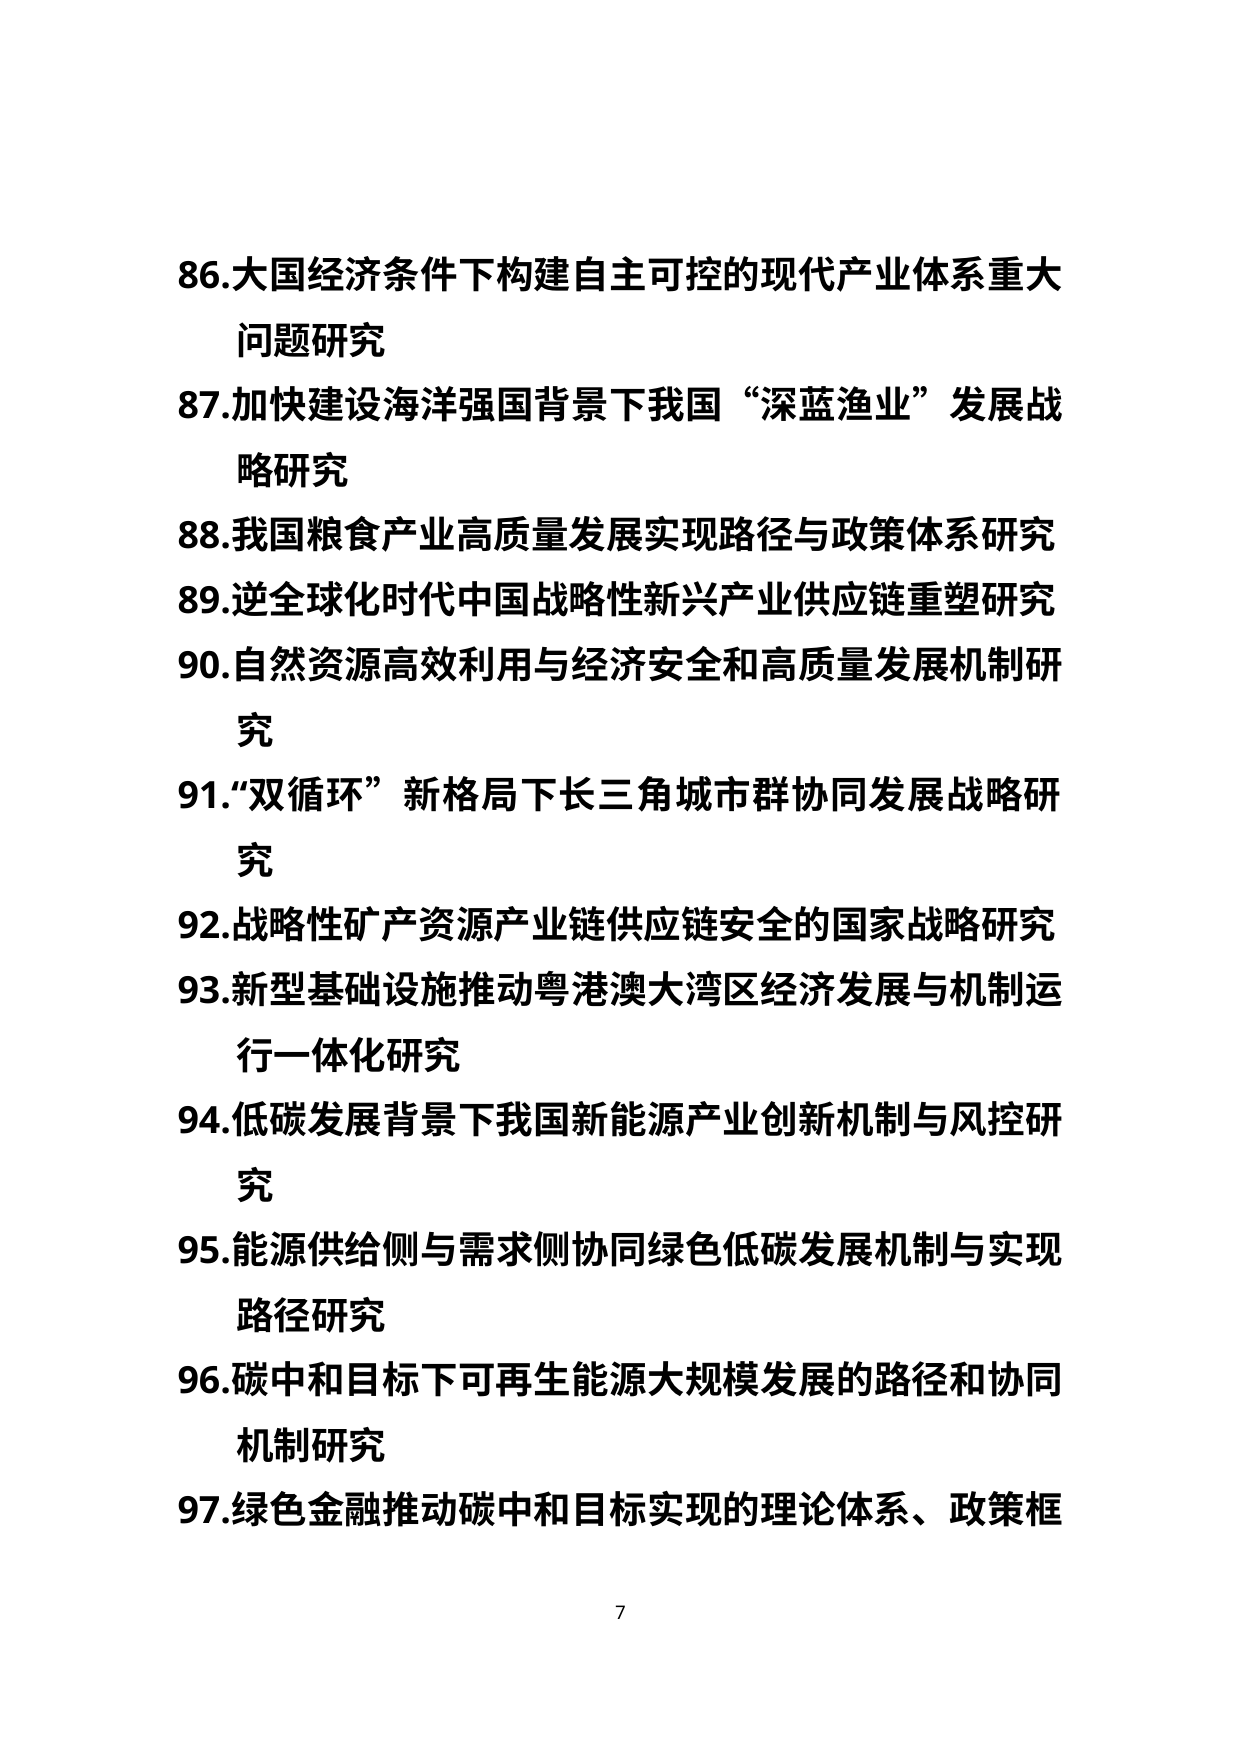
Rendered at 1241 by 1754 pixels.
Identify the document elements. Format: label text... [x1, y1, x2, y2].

text 94.低碳发展背景下我国新能源产业创新机制与风控研究 [177, 1085, 1063, 1215]
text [177, 1475, 1063, 1540]
text 89.逆全球化时代中国战略性新兴产业供应链重塑研究 [177, 565, 1063, 630]
text 96.碳中和目标下可再生能源大规模发展的路径和协同机制研究 [177, 1345, 1063, 1475]
text 87.加快建设海洋强国背景下我国“深蓝渔业”发展战略研究 [177, 370, 1063, 500]
text 86.大国经济条件下构建自主可控的现代产业体系重大问题研究 [177, 240, 1063, 370]
text 95.能源供给侧与需求侧协同绿色低碳发展机制与实现路径研究 [177, 1215, 1063, 1345]
text 90.自然资源高效利用与经济安全和高质量发展机制研究 [177, 630, 1063, 760]
text 88.我国粮食产业高质量发展实现路径与政策体系研究 [177, 500, 1063, 565]
text 93.新型基础设施推动粤港澳大湾区经济发展与机制运行一体化研究 [177, 955, 1063, 1085]
text 92.战略性矿产资源产业链供应链安全的国家战略研究 [177, 890, 1063, 955]
text 91.“双循环”新格局下长三角城市群协同发展战略研究 [177, 760, 1063, 890]
